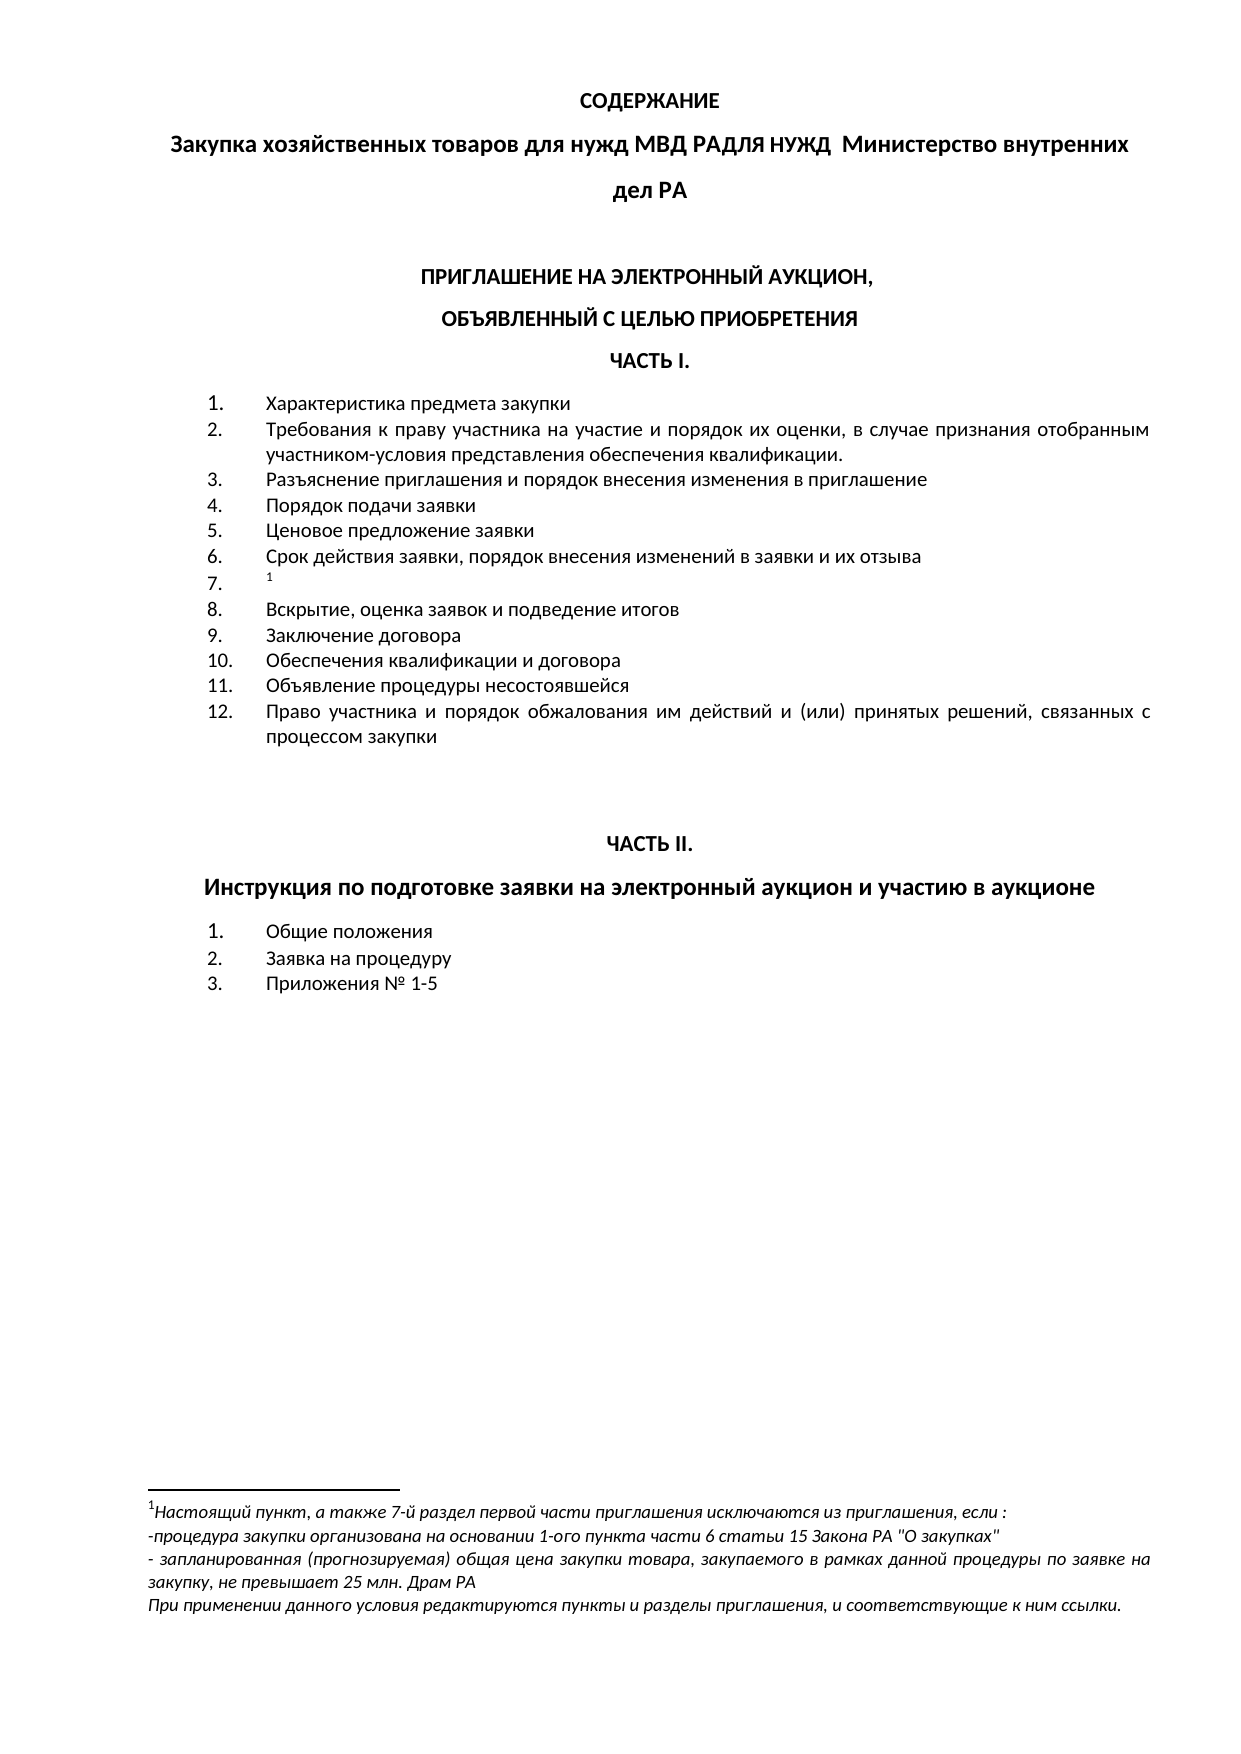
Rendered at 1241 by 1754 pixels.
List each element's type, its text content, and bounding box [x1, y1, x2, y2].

text 5. Ценовое предложение заявки [207, 517, 1152, 543]
text ПРИГЛАШЕНИЕ НА ЭЛЕКТРОННЫЙ АУКЦИОН, ОБЪЯВЛЕННЫЙ С ЦЕЛЬЮ ПРИОБРЕТЕНИЯ [148, 262, 1152, 332]
text 9. Заключение договора [207, 622, 1152, 647]
text 2. Требования к праву участника на участие и порядок их оценки, в случае признания отобранным участником-условия представления обеспечения квалификации. [207, 416, 1152, 467]
text 4. Порядок подачи заявки [207, 492, 1152, 517]
text ЧАСТЬ I. [148, 346, 1152, 374]
text 1. Характеристика предмета закупки [207, 388, 1152, 416]
text 7. [207, 568, 1152, 596]
text 6. Срок действия заявки, порядок внесения изменений в заявки и их отзыва [207, 543, 1152, 568]
text ЧАСТЬ II. [148, 829, 1152, 857]
text 11. Объявление процедуры несостоявшейся [207, 673, 1152, 698]
text 2. Заявка на процедуру [207, 945, 1152, 970]
text 3. Приложения № 1-5 [207, 970, 1152, 996]
text Инструкция по подготовке заявки на электронный аукцион и участию в аукционе [148, 871, 1152, 901]
text 12. Право участника и порядок обжалования им действий и (или) принятых решений, связанных с процессом закупки [207, 698, 1152, 749]
text 8. Вскрытие, оценка заявок и подведение итогов [207, 596, 1152, 622]
text 10. Обеспечения квалификации и договора [207, 647, 1152, 673]
text Закупка хозяйственных товаров для нужд МВД РАДЛЯ НУЖД Министерство внутренних дел РА [148, 128, 1152, 205]
text 1. Общие положения [207, 917, 1152, 945]
text СОДЕРЖАНИЕ [148, 86, 1152, 114]
text 3. Разъяснение приглашения и порядок внесения изменения в приглашение [207, 467, 1152, 492]
